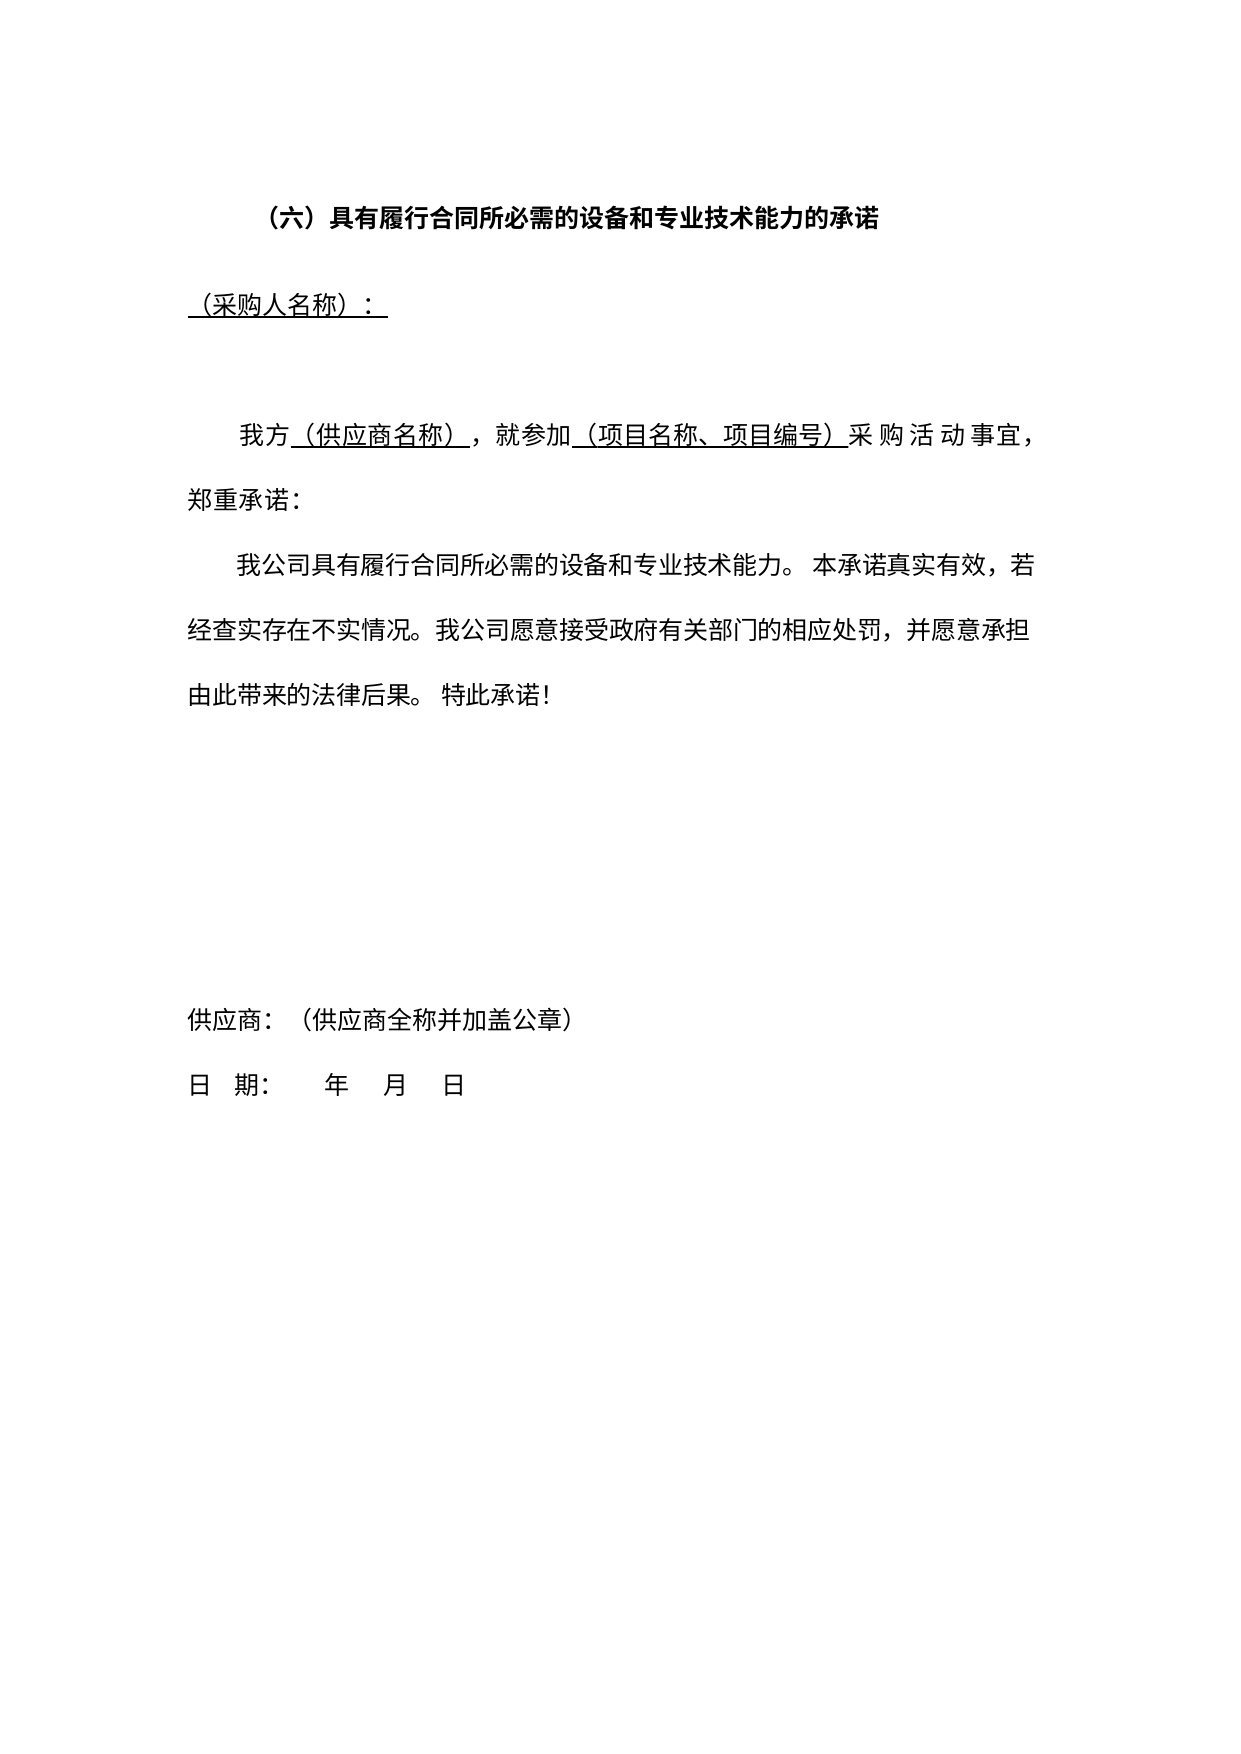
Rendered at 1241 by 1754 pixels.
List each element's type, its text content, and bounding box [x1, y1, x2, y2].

text （采购人名称）： [187, 271, 1053, 336]
text 我方（供应商名称），就参加（项目名称、项目编号）采购活动事宜，郑重承诺： [187, 401, 1053, 531]
text 日 期： 年 月 日 [187, 1051, 1053, 1116]
text 我公司具有履行合同所必需的设备和专业技术能力。 本承诺真实有效，若经查实存在不实情况。我公司愿意接受政府有关部门的相应处罚，并愿意承担由此带来的法律后果。 特此承诺！ [187, 531, 1053, 726]
text 供应商：（供应商全称并加盖公章） [187, 986, 1053, 1051]
text （六）具有履行合同所必需的设备和专业技术能力的承诺 [187, 184, 1053, 249]
